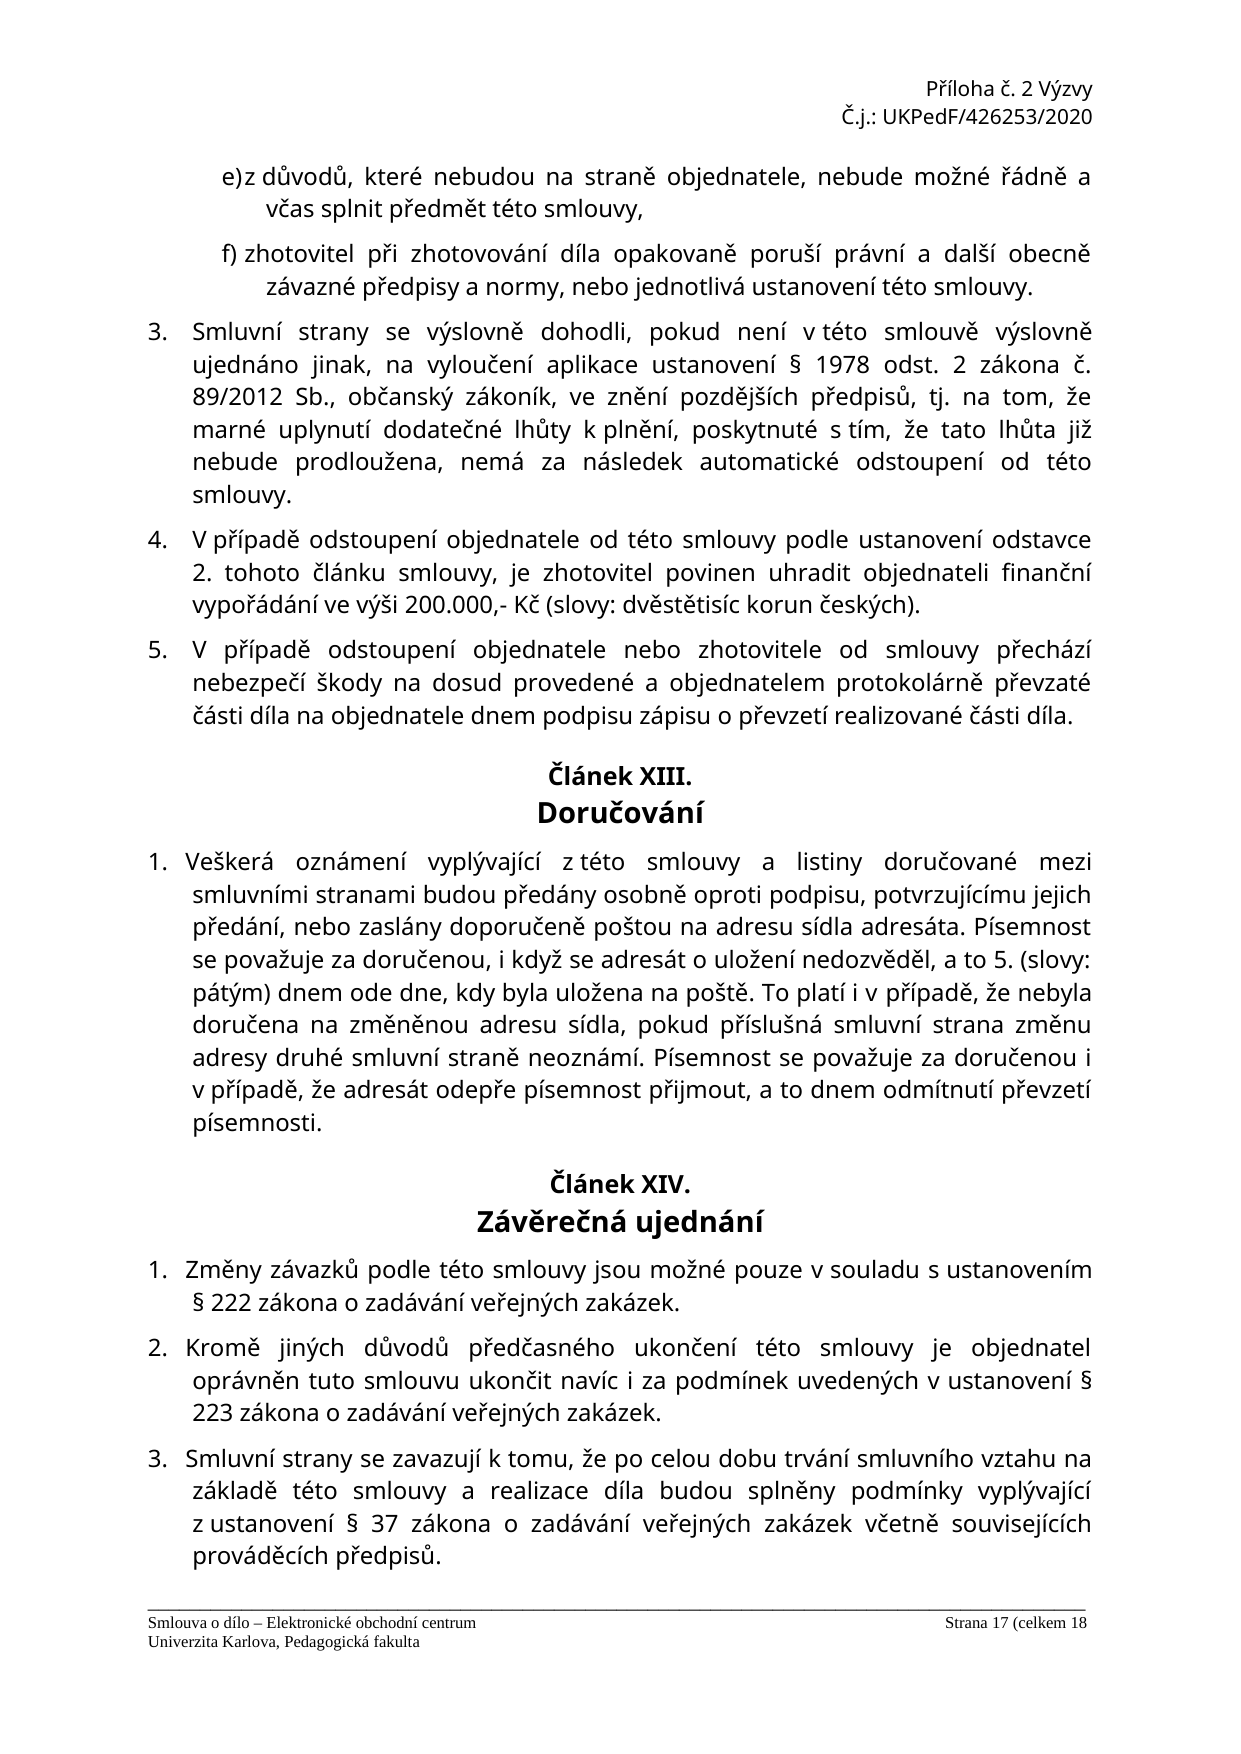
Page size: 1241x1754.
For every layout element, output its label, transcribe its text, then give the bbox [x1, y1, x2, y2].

list z důvodů, které nebudou na straně objednatele, nebude možné řádně a včas splnit předmět této smlouvy, [221, 159, 1093, 224]
list Kromě jiných důvodů předčasného ukončení této smlouvy je objednatel oprávněn tuto smlouvu ukončit navíc i za podmínek uvedených v ustanovení § 223 zákona o zadávání veřejných zakázek. [148, 1331, 1093, 1429]
list Změny závazků podle této smlouvy jsou možné pouze v souladu s ustanovením § 222 zákona o zadávání veřejných zakázek. [148, 1253, 1093, 1318]
subtitle Závěrečná ujednání [148, 1201, 1093, 1241]
list V případě odstoupení objednatele nebo zhotovitele od smlouvy přechází nebezpečí škody na dosud provedené a objednatelem protokolárně převzaté části díla na objednatele dnem podpisu zápisu o převzetí realizované části díla. [148, 633, 1093, 731]
list Veškerá oznámení vyplývající z této smlouvy a listiny doručované mezi smluvními stranami budou předány osobně oproti podpisu, potvrzujícímu jejich předání, nebo zaslány doporučeně poštou na adresu sídla adresáta. Písemnost se považuje za doručenou, i když se adresát o uložení nedozvěděl, a to 5. (slovy: pátým) dnem ode dne, kdy byla uložena na poště. To platí i v případě, že nebyla doručena na změněnou adresu sídla, pokud příslušná smluvní strana změnu adresy druhé smluvní straně neoznámí. Písemnost se považuje za doručenou i v případě, že adresát odepře písemnost přijmout, a to dnem odmítnutí převzetí písemnosti. [148, 845, 1093, 1138]
list Smluvní strany se zavazují k tomu, že po celou dobu trvání smluvního vztahu na základě této smlouvy a realizace díla budou splněny podmínky vyplývající z ustanovení § 37 zákona o zadávání veřejných zakázek včetně souvisejících prováděcích předpisů. [148, 1441, 1093, 1572]
list Smluvní strany se výslovně dohodli, pokud není v této smlouvě výslovně ujednáno jinak, na vyloučení aplikace ustanovení § 1978 odst. 2 zákona č. 89/2012 Sb., občanský zákoník, ve znění pozdějších předpisů, tj. na tom, že marné uplynutí dodatečné lhůty k plnění, poskytnuté s tím, že tato lhůta již nebude prodloužena, nemá za následek automatické odstoupení od této smlouvy. [148, 315, 1093, 510]
text Článek XIV. [148, 1167, 1093, 1201]
text Článek XIII. [148, 759, 1093, 793]
list V případě odstoupení objednatele od této smlouvy podle ustanovení odstavce 2. tohoto článku smlouvy, je zhotovitel povinen uhradit objednateli finanční vypořádání ve výši 200.000,- Kč (slovy: dvěstětisíc korun českých). [148, 523, 1093, 621]
list zhotovitel při zhotovování díla opakovaně poruší právní a další obecně závazné předpisy a normy, nebo jednotlivá ustanovení této smlouvy. [221, 237, 1093, 302]
text Doručování [148, 793, 1093, 832]
